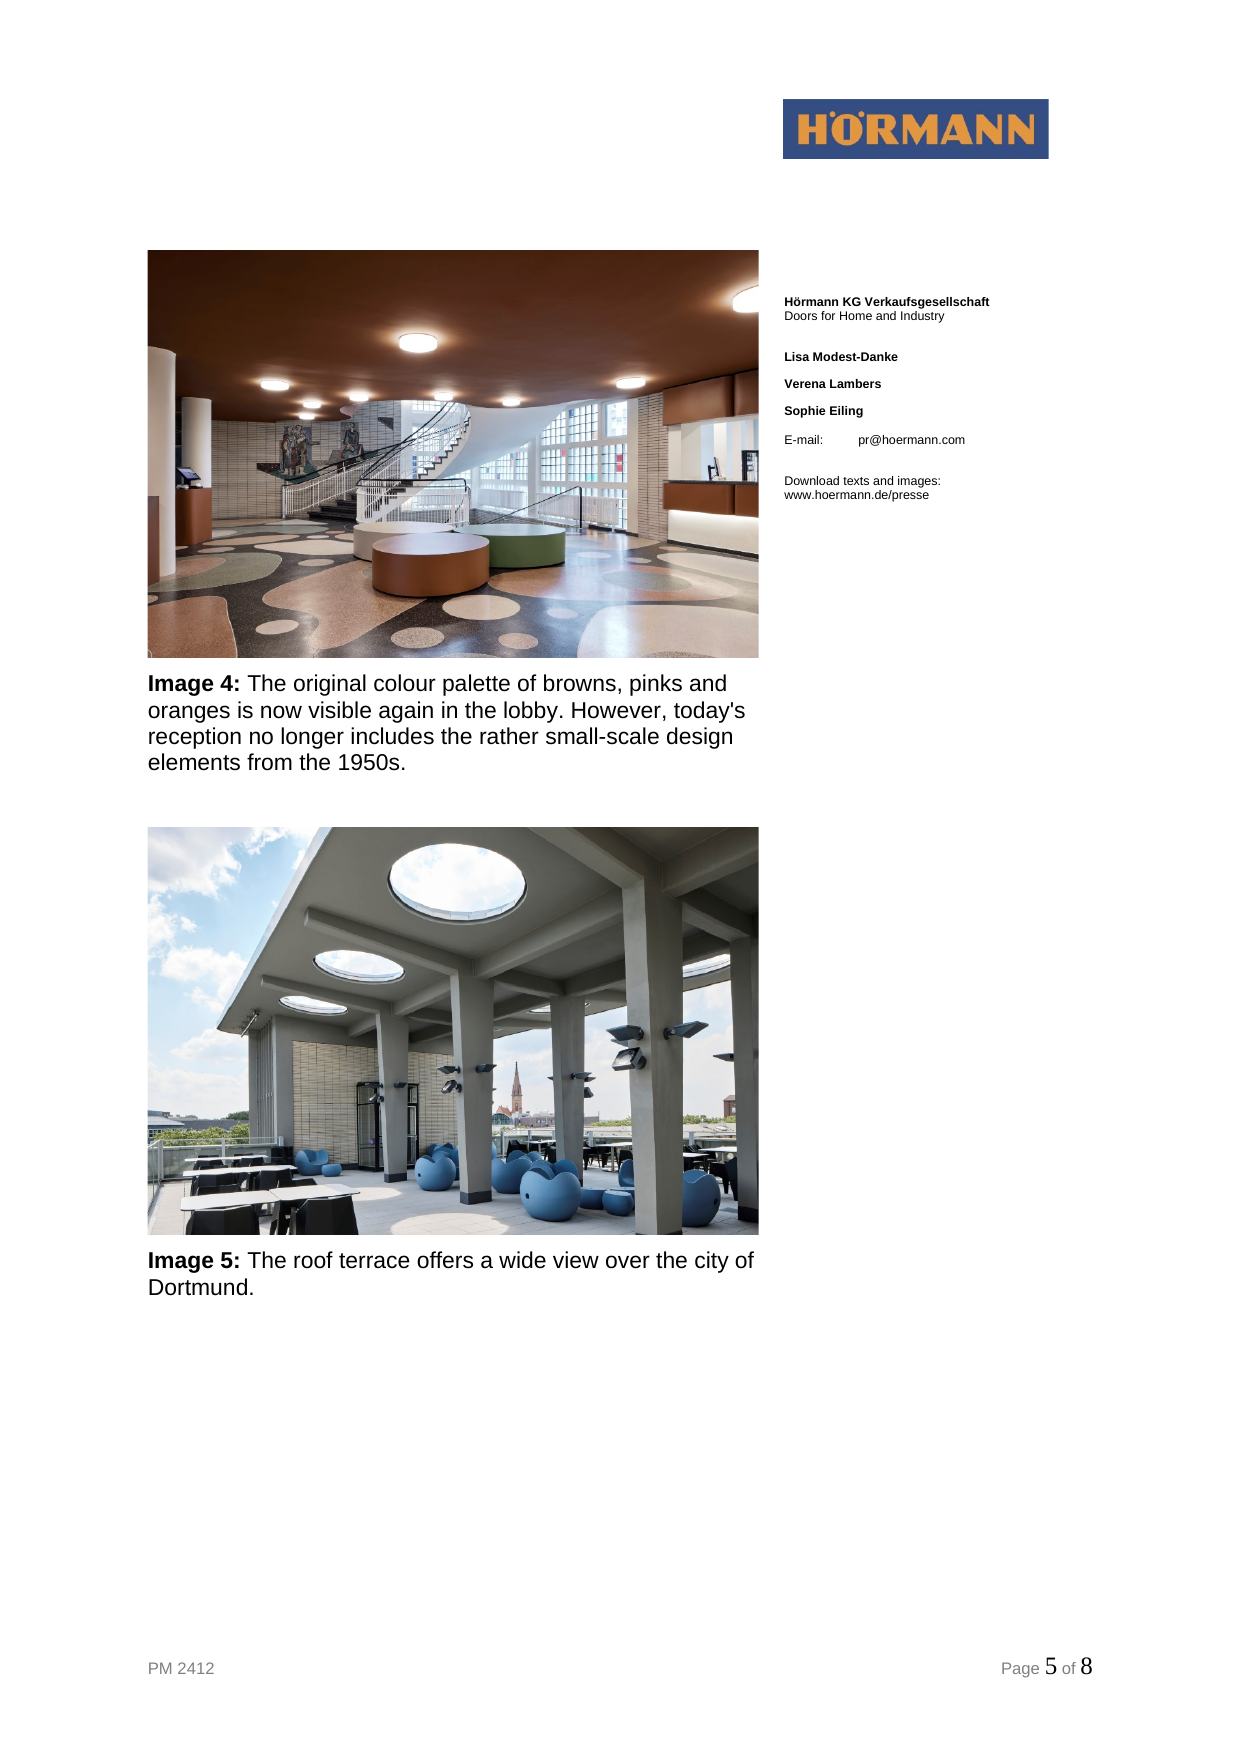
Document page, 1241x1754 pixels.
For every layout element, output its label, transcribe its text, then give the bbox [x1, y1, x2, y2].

picture [147, 827, 759, 1235]
picture [783, 99, 1049, 159]
text Image 4: The original colour palette of browns, pinks and oranges is now visible again in the lobby. However, today's reception no longer includes the rather small-scale design elements from the 1950s. [148, 670, 766, 776]
text Image 5: The roof terrace offers a wide view over the city of Dortmund. [148, 1247, 766, 1300]
picture [147, 250, 759, 658]
